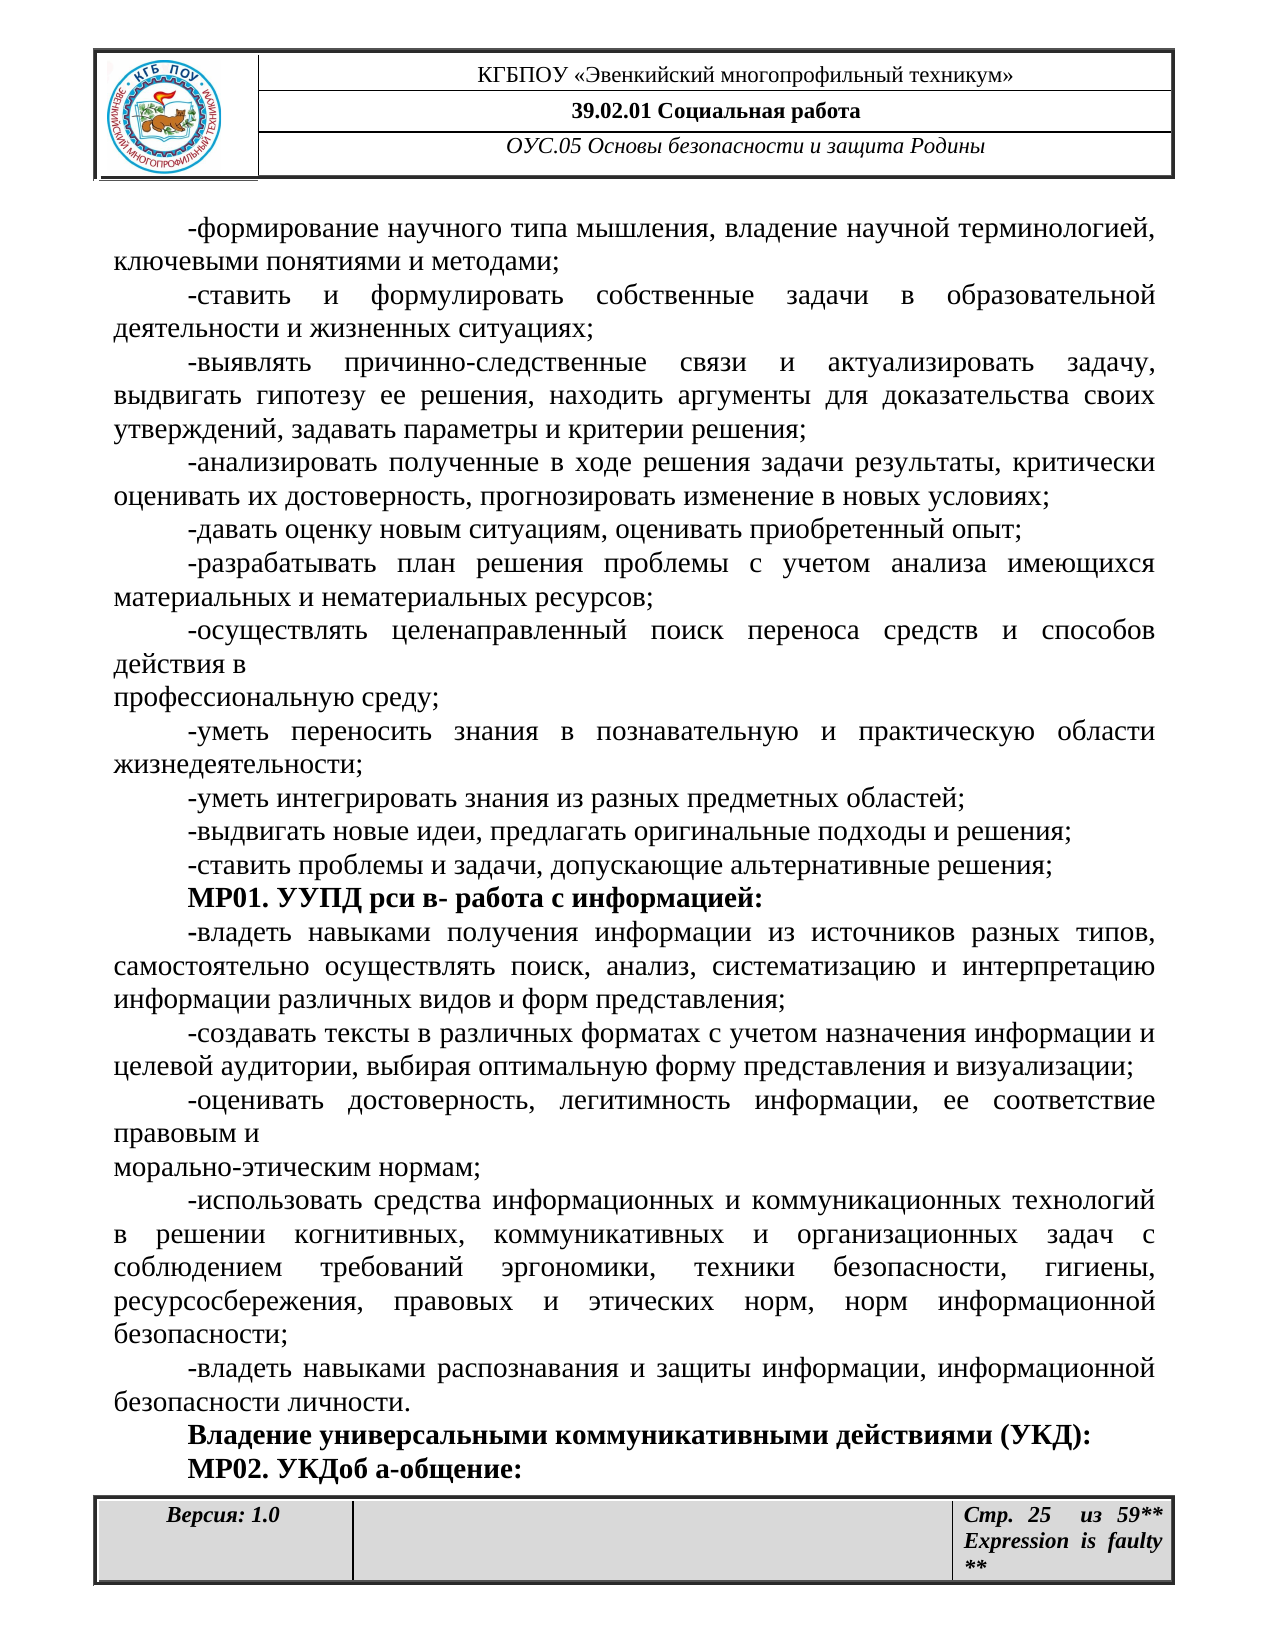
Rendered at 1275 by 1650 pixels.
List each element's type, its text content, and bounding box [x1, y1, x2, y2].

picture [107, 60, 222, 175]
text -владеть навыками распознавания и защиты информации, информационной безопасности личности. [113, 1350, 1156, 1417]
text -создавать тексты в различных форматах с учетом назначения информации и целевой аудитории, выбирая оптимальную форму представления и визуализации; [113, 1015, 1156, 1082]
text МР02. УКДоб а-общение: [113, 1451, 1156, 1484]
text -оценивать достоверность, легитимность информации, ее соответствие правовым и морально-этическим нормам; [113, 1082, 1156, 1182]
text -формирование научного типа мышления, владение научной терминологией, ключевыми понятиями и методами; [113, 210, 1156, 277]
text -разрабатывать план решения проблемы с учетом анализа имеющихся материальных и нематериальных ресурсов; [113, 545, 1156, 612]
text -осуществлять целенаправленный поиск переноса средств и способов действия в профессиональную среду; [113, 612, 1156, 713]
text -выдвигать новые идеи, предлагать оригинальные подходы и решения; [113, 813, 1156, 847]
text -давать оценку новым ситуациям, оценивать приобретенный опыт; [113, 512, 1156, 545]
picture [107, 60, 154, 108]
text -использовать средства информационных и коммуникационных технологий в решении когнитивных, коммуникативных и организационных задач с соблюдением требований эргономики, техники безопасности, гигиены, ресурсосбережения, правовых и этических норм, норм информационной безопасности; [113, 1182, 1156, 1350]
text -уметь интегрировать знания из разных предметных областей; [113, 780, 1156, 813]
text -уметь переносить знания в познавательную и практическую области жизнедеятельности; [113, 713, 1156, 780]
text -анализировать полученные в ходе решения задачи результаты, критически оценивать их достоверность, прогнозировать изменение в новых условиях; [113, 444, 1156, 512]
text -ставить и формулировать собственные задачи в образовательной деятельности и жизненных ситуациях; [113, 277, 1156, 344]
text МР01. УУПД рси в- работа с информацией: [113, 881, 1156, 914]
text -выявлять причинно-следственные связи и актуализировать задачу, выдвигать гипотезу ее решения, находить аргументы для доказательства своих утверждений, задавать параметры и критерии решения; [113, 344, 1156, 444]
text -ставить проблемы и задачи, допускающие альтернативные решения; [113, 847, 1156, 881]
text Владение универсальными коммуникативными действиями (УКД): [113, 1417, 1156, 1451]
text -владеть навыками получения информации из источников разных типов, самостоятельно осуществлять поиск, анализ, систематизацию и интерпретацию информации различных видов и форм представления; [113, 914, 1156, 1015]
